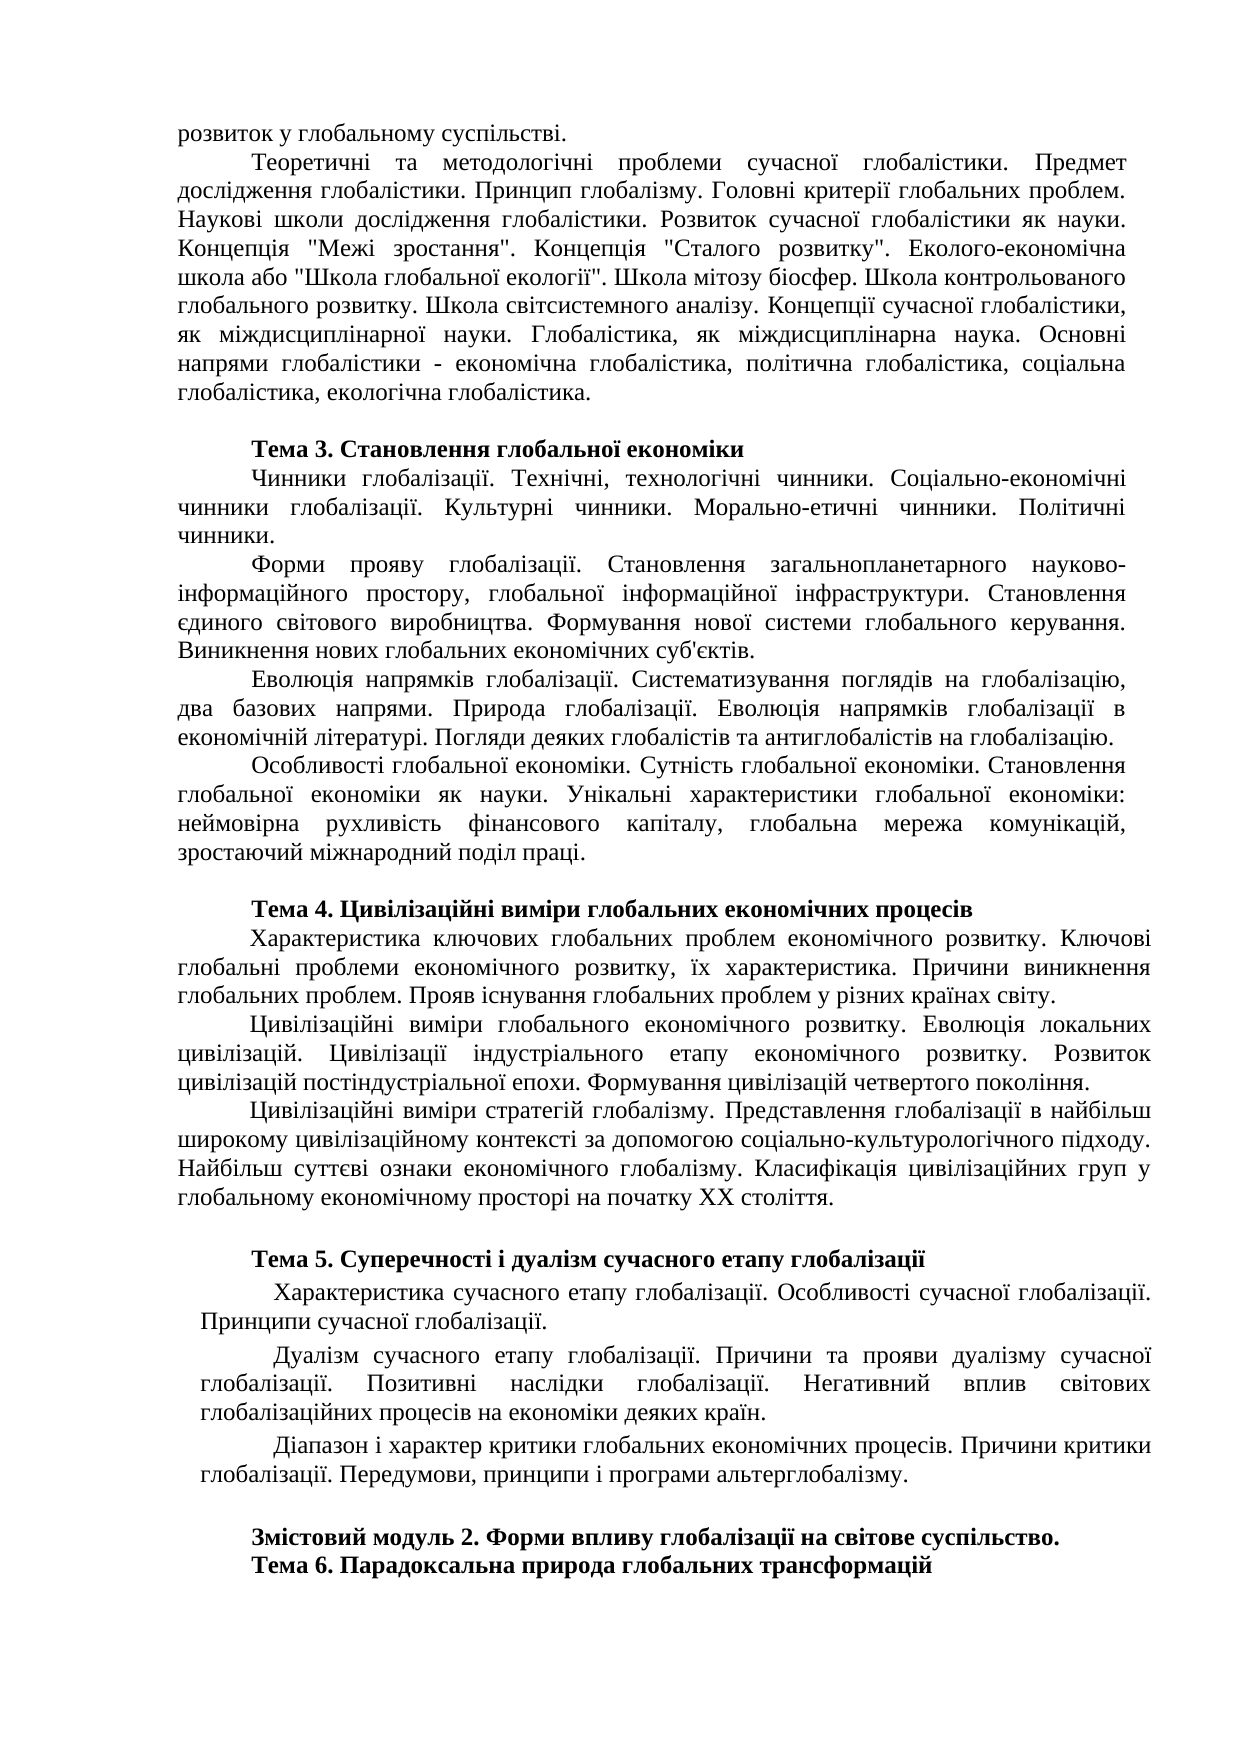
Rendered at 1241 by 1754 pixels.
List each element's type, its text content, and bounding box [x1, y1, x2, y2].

text Цивілізаційні виміри глобального економічного розвитку. Еволюція локальних цивілізацій. Цивілізації індустріального етапу економічного розвитку. Розвиток цивілізацій постіндустріальної епохи. Формування цивілізацій четвертого покоління. [177, 1009, 1152, 1096]
text Дуалізм сучасного етапу глобалізації. Причини та прояви дуалізму сучасної глобалізації. Позитивні наслідки глобалізації. Негативний вплив світових глобалізаційних процесів на економіки деяких країн. [200, 1340, 1152, 1426]
text Еволюція напрямків глобалізації. Систематизування поглядів на глобалізацію, два базових напрями. Природа глобалізації. Еволюція напрямків глобалізації в економічній літературі. Погляди деяких глобалістів та антиглобалістів на глобалізацію. [177, 664, 1127, 751]
text Цивілізаційні виміри стратегій глобалізму. Представлення глобалізації в найбільш широкому цивілізаційному контексті за допомогою соціально-культурологічного підходу. Найбільш суттєві ознаки економічного глобалізму. Класифікація цивілізаційних груп у глобальному економічному просторі на початку ХХ століття. [177, 1096, 1152, 1211]
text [177, 118, 1127, 147]
text Форми прояву глобалізації. Становлення загальнопланетарного науково-інформаційного простору, глобальної інформаційної інфраструктури. Становлення єдиного світового виробництва. Формування нової системи глобального керування. Виникнення нових глобальних економічних суб'єктів. [177, 549, 1127, 664]
text Теоретичні та методологічні проблеми сучасної глобалістики. Предмет дослідження глобалістики. Принцип глобалізму. Головні критерії глобальних проблем. Наукові школи дослідження глобалістики. Розвиток сучасної глобалістики як науки. Концепція "Межі зростання". Концепція "Сталого розвитку". Еколого-економічна школа або "Школа глобальної екології". Школа мітозу біосфер. Школа контрольованого глобального розвитку. Школа світсистемного аналізу. Концепції сучасної глобалістики, як міждисциплінарної науки. Глобалістика, як міждисциплінарна наука. Основні напрями глобалістики - економічна глобалістика, політична глобалістика, соціальна глобалістика, екологічна глобалістика. [177, 147, 1127, 406]
text Тема 6. Парадоксальна природа глобальних трансформацій [177, 1550, 1152, 1579]
text Чинники глобалізації. Технічні, технологічні чинники. Соціально-економічні чинники глобалізації. Культурні чинники. Морально-етичні чинники. Політичні чинники. [177, 463, 1127, 549]
text Характеристика ключових глобальних проблем економічного розвитку. Ключові глобальні проблеми економічного розвитку, їх характеристика. Причини виникнення глобальних проблем. Прояв існування глобальних проблем у різних країнах світу. [177, 923, 1152, 1009]
text Діапазон і характер критики глобальних економічних процесів. Причини критики глобалізації. Передумови, принципи і програми альтерглобалізму. [200, 1431, 1152, 1488]
text Тема 5. Суперечності і дуалізм сучасного етапу глобалізації [200, 1244, 1152, 1273]
text Особливості глобальної економіки. Сутність глобальної економіки. Становлення глобальної економіки як науки. Унікальні характеристики глобальної економіки: неймовірна рухливість фінансового капіталу, глобальна мережа комунікацій, зростаючий міжнародний поділ праці. [177, 751, 1127, 866]
text Тема 4. Цивілізаційні виміри глобальних економічних процесів [251, 894, 1152, 923]
text Характеристика сучасного етапу глобалізації. Особливості сучасної глобалізації. Принципи сучасної глобалізації. [200, 1277, 1152, 1335]
text Тема 3. Становлення глобальної економіки [177, 434, 1127, 463]
text Змістовий модуль 2. Форми впливу глобалізації на світове суспільство. [177, 1522, 1152, 1550]
